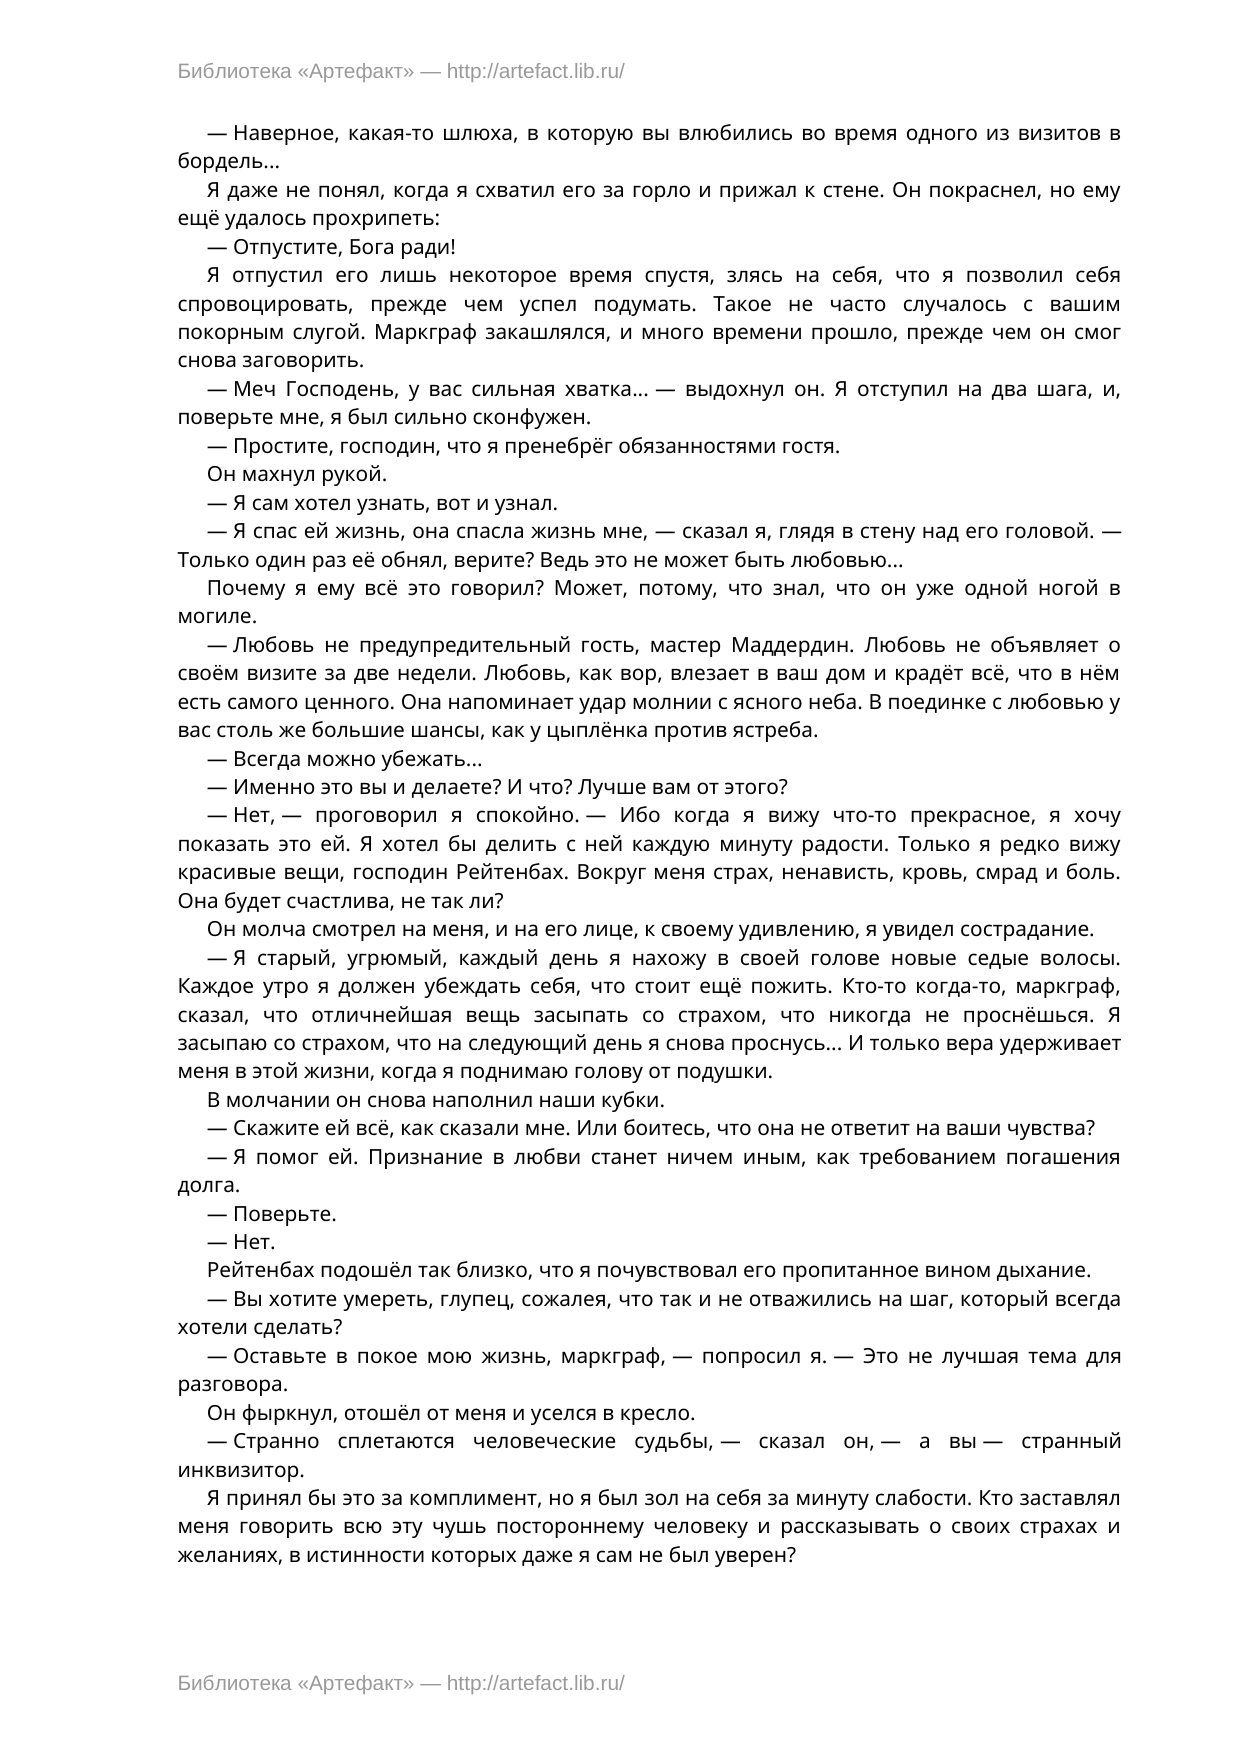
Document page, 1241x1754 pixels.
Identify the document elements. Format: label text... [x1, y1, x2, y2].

text — Наверное, какая-то шлюха, в которую вы влюбились во время одного из визитов в бордель... [177, 118, 1122, 175]
text В молчании он снова наполнил наши кубки. [177, 1085, 1122, 1113]
text — Нет. [177, 1227, 1122, 1256]
text — Нет, — проговорил я спокойно. — Ибо когда я вижу что-то прекрасное, я хочу показать это ей. Я хотел бы делить с ней каждую минуту радости. Только я редко вижу красивые вещи, господин Рейтенбах. Вокруг меня страх, ненависть, кровь, смрад и боль. Она будет счастлива, не так ли? [177, 801, 1122, 914]
text Я принял бы это за комплимент, но я был зол на себя за минуту слабости. Кто заставлял меня говорить всю эту чушь постороннему человеку и рассказывать о своих страхах и желаниях, в истинности которых даже я сам не был уверен? [177, 1483, 1122, 1568]
text — Любовь не предупредительный гость, мастер Маддердин. Любовь не объявляет о своём визите за две недели. Любовь, как вор, влезает в ваш дом и крадёт всё, что в нём есть самого ценного. Она напоминает удар молнии с ясного неба. В поединке с любовью у вас столь же большие шансы, как у цыплёнка против ястреба. [177, 630, 1122, 744]
text — Вы хотите умереть, глупец, сожалея, что так и не отважились на шаг, который всегда хотели сделать? [177, 1284, 1122, 1341]
text Я отпустил его лишь некоторое время спустя, злясь на себя, что я позволил себя спровоцировать, прежде чем успел подумать. Такое не часто случалось с вашим покорным слугой. Маркграф закашлялся, и много времени прошло, прежде чем он смог снова заговорить. [177, 260, 1122, 374]
text Он фыркнул, отошёл от меня и уселся в кресло. [177, 1398, 1122, 1426]
text — Я старый, угрюмый, каждый день я нахожу в своей голове новые седые волосы. Каждое утро я должен убеждать себя, что стоит ещё пожить. Кто-то когда-то, маркграф, сказал, что отличнейшая вещь засыпать со страхом, что никогда не проснёшься. Я засыпаю со страхом, что на следующий день я снова проснусь... И только вера удерживает меня в этой жизни, когда я поднимаю голову от подушки. [177, 943, 1122, 1085]
text — Поверьте. [177, 1199, 1122, 1227]
text — Я спас ей жизнь, она спасла жизнь мне, — сказал я, глядя в стену над его головой. — Только один раз её обнял, верите? Ведь это не может быть любовью... [177, 516, 1122, 573]
text — Оставьте в покое мою жизнь, маркграф, — попросил я. — Это не лучшая тема для разговора. [177, 1341, 1122, 1398]
text Рейтенбах подошёл так близко, что я почувствовал его пропитанное вином дыхание. [177, 1256, 1122, 1284]
text — Странно сплетаются человеческие судьбы, — сказал он, — а вы — странный инквизитор. [177, 1426, 1122, 1483]
text Он молча смотрел на меня, и на его лице, к своему удивлению, я увидел сострадание. [177, 914, 1122, 943]
text — Скажите ей всё, как сказали мне. Или боитесь, что она не ответит на ваши чувства? [177, 1113, 1122, 1142]
text — Всегда можно убежать... [177, 744, 1122, 772]
text — Меч Господень, у вас сильная хватка... — выдохнул он. Я отступил на два шага, и, поверьте мне, я был сильно сконфужен. [177, 374, 1122, 431]
text Он махнул рукой. [177, 459, 1122, 488]
text — Я сам хотел узнать, вот и узнал. [177, 488, 1122, 516]
text — Я помог ей. Признание в любви станет ничем иным, как требованием погашения долга. [177, 1142, 1122, 1199]
text Почему я ему всё это говорил? Может, потому, что знал, что он уже одной ногой в могиле. [177, 573, 1122, 630]
text — Простите, господин, что я пренебрёг обязанностями гостя. [177, 431, 1122, 459]
text Я даже не понял, когда я схватил его за горло и прижал к стене. Он покраснел, но ему ещё удалось прохрипеть: [177, 175, 1122, 232]
text — Именно это вы и делаете? И что? Лучше вам от этого? [177, 772, 1122, 801]
text — Отпустите, Бога ради! [177, 232, 1122, 260]
